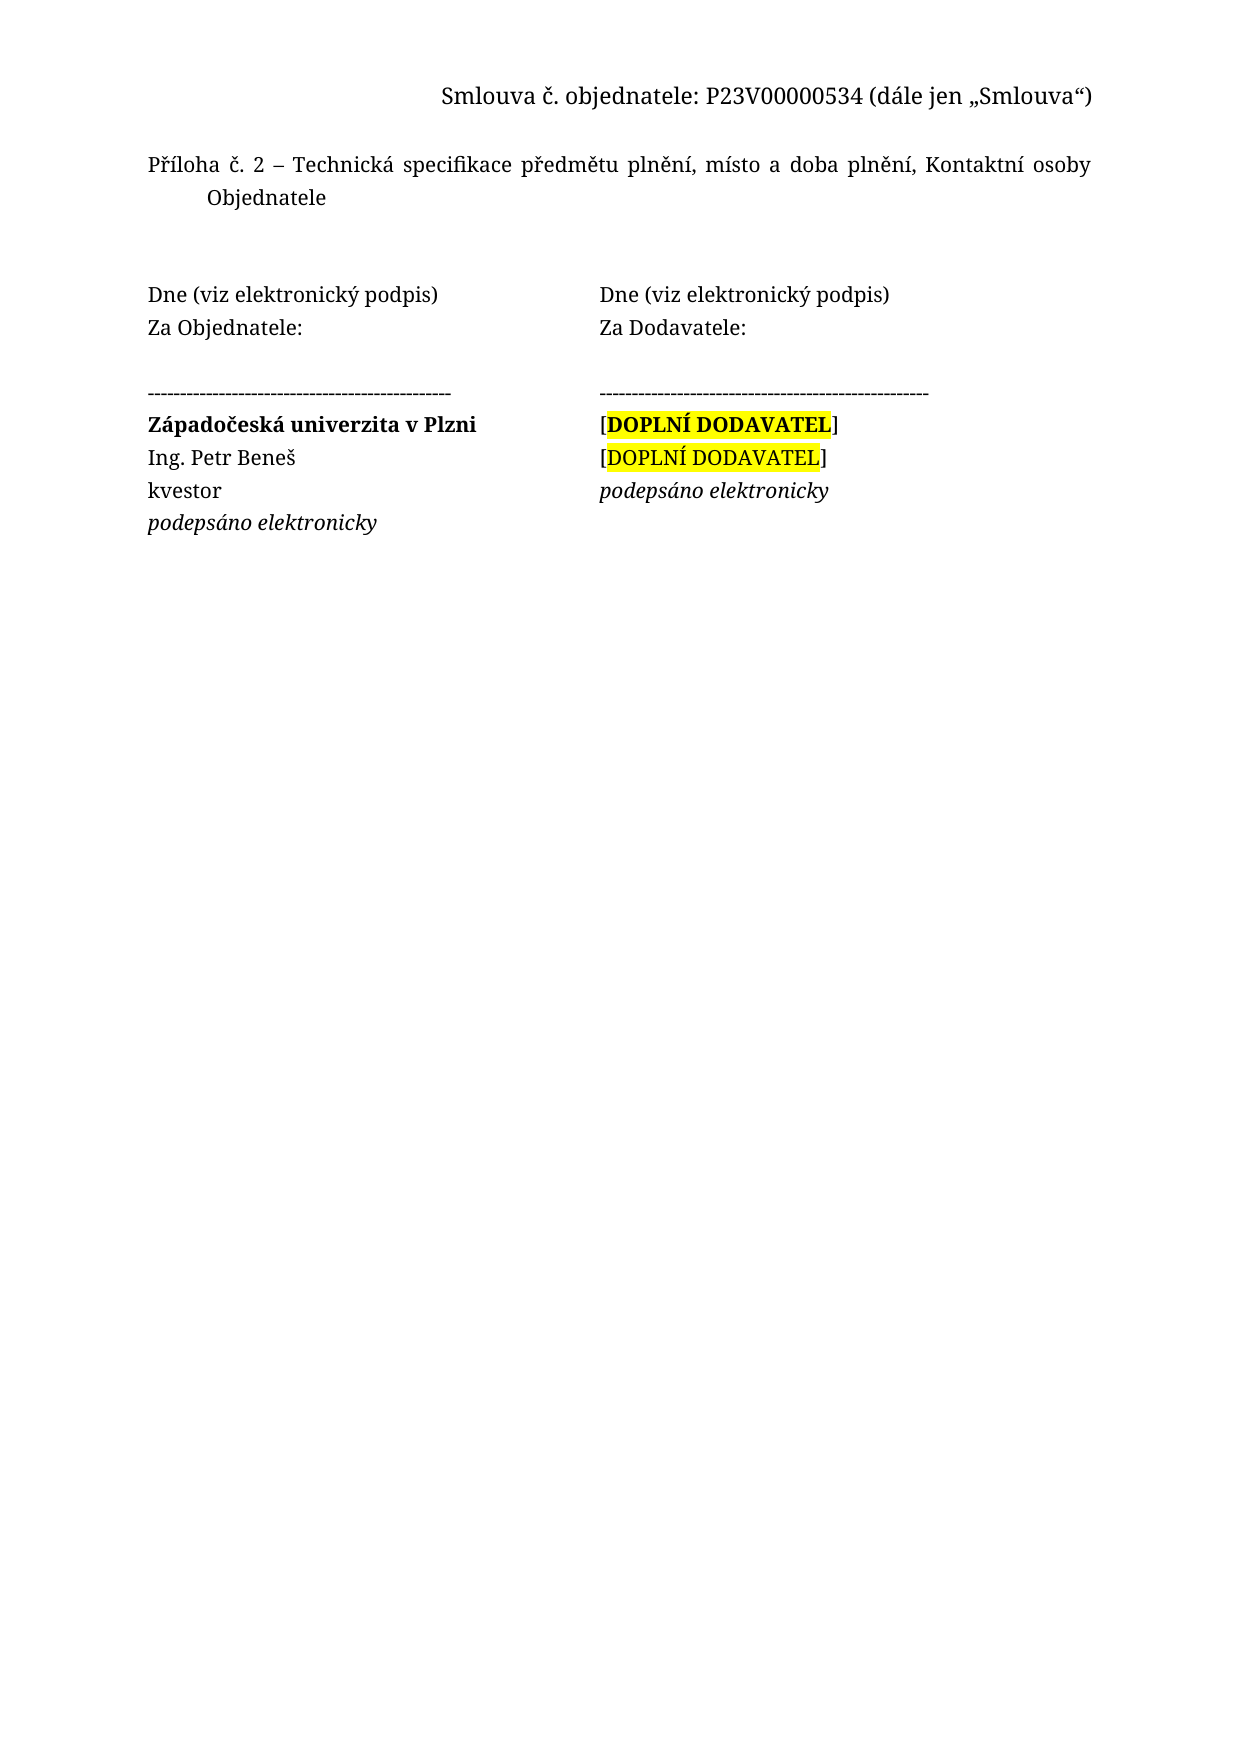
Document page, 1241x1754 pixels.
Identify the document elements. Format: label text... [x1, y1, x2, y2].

text Příloha č. 2 – Technická specifikace předmětu plnění, místo a doba plnění, Kontaktní osoby Objednatele [148, 150, 1093, 211]
table_header Dne (viz elektronický podpis) Za Dodavatele: --------------------------------------------------- [DOPLNÍ DODAVATEL] [DOPLNÍ DODAVATEL] podepsáno elektronicky [588, 280, 1040, 541]
table_header Dne (viz elektronický podpis) Za Objednatele: ----------------------------------------------- Západočeská univerzita v Plzni Ing. Petr Beneš kvestor podepsáno elektronicky [136, 280, 588, 541]
